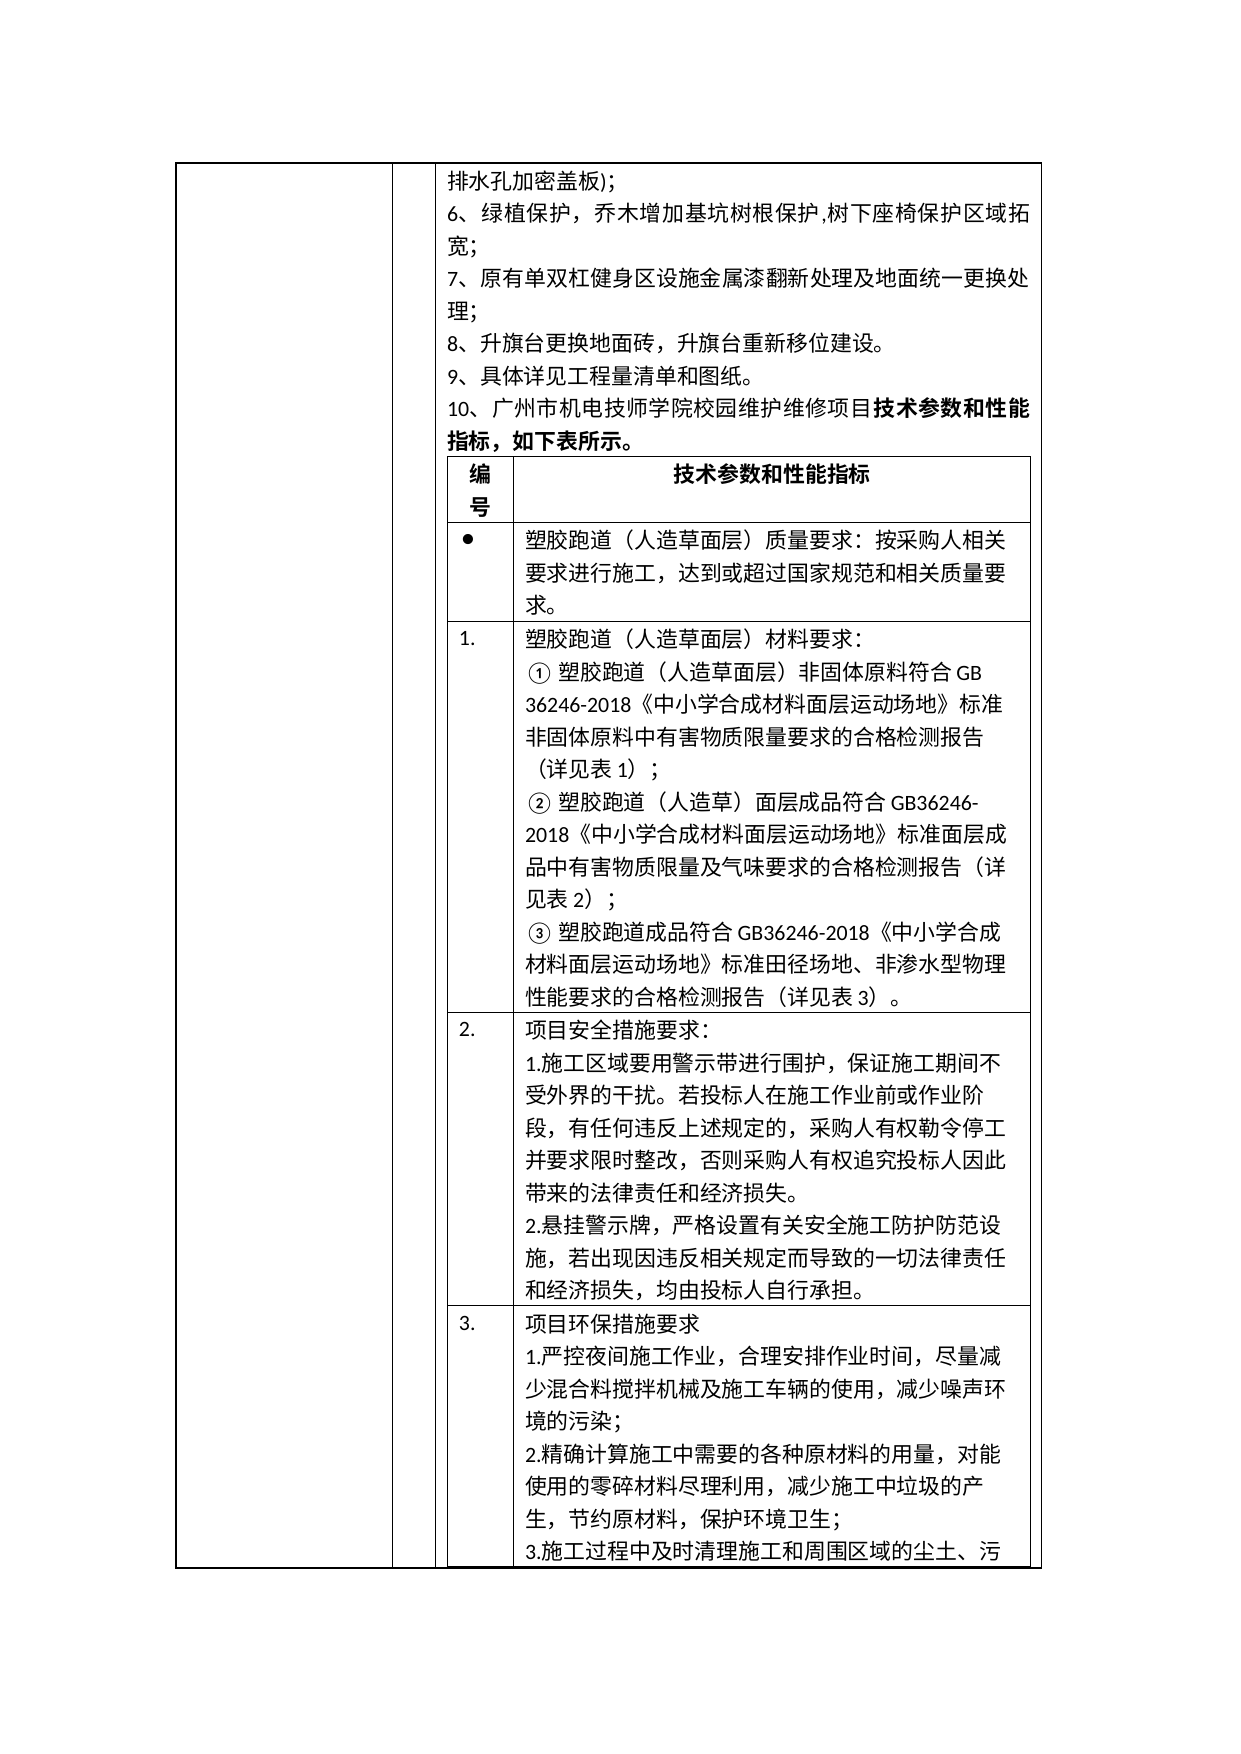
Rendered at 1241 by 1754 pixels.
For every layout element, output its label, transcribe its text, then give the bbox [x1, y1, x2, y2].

table_cell 1 [393, 164, 435, 1567]
table_cell [177, 164, 392, 1567]
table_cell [436, 164, 1041, 1567]
